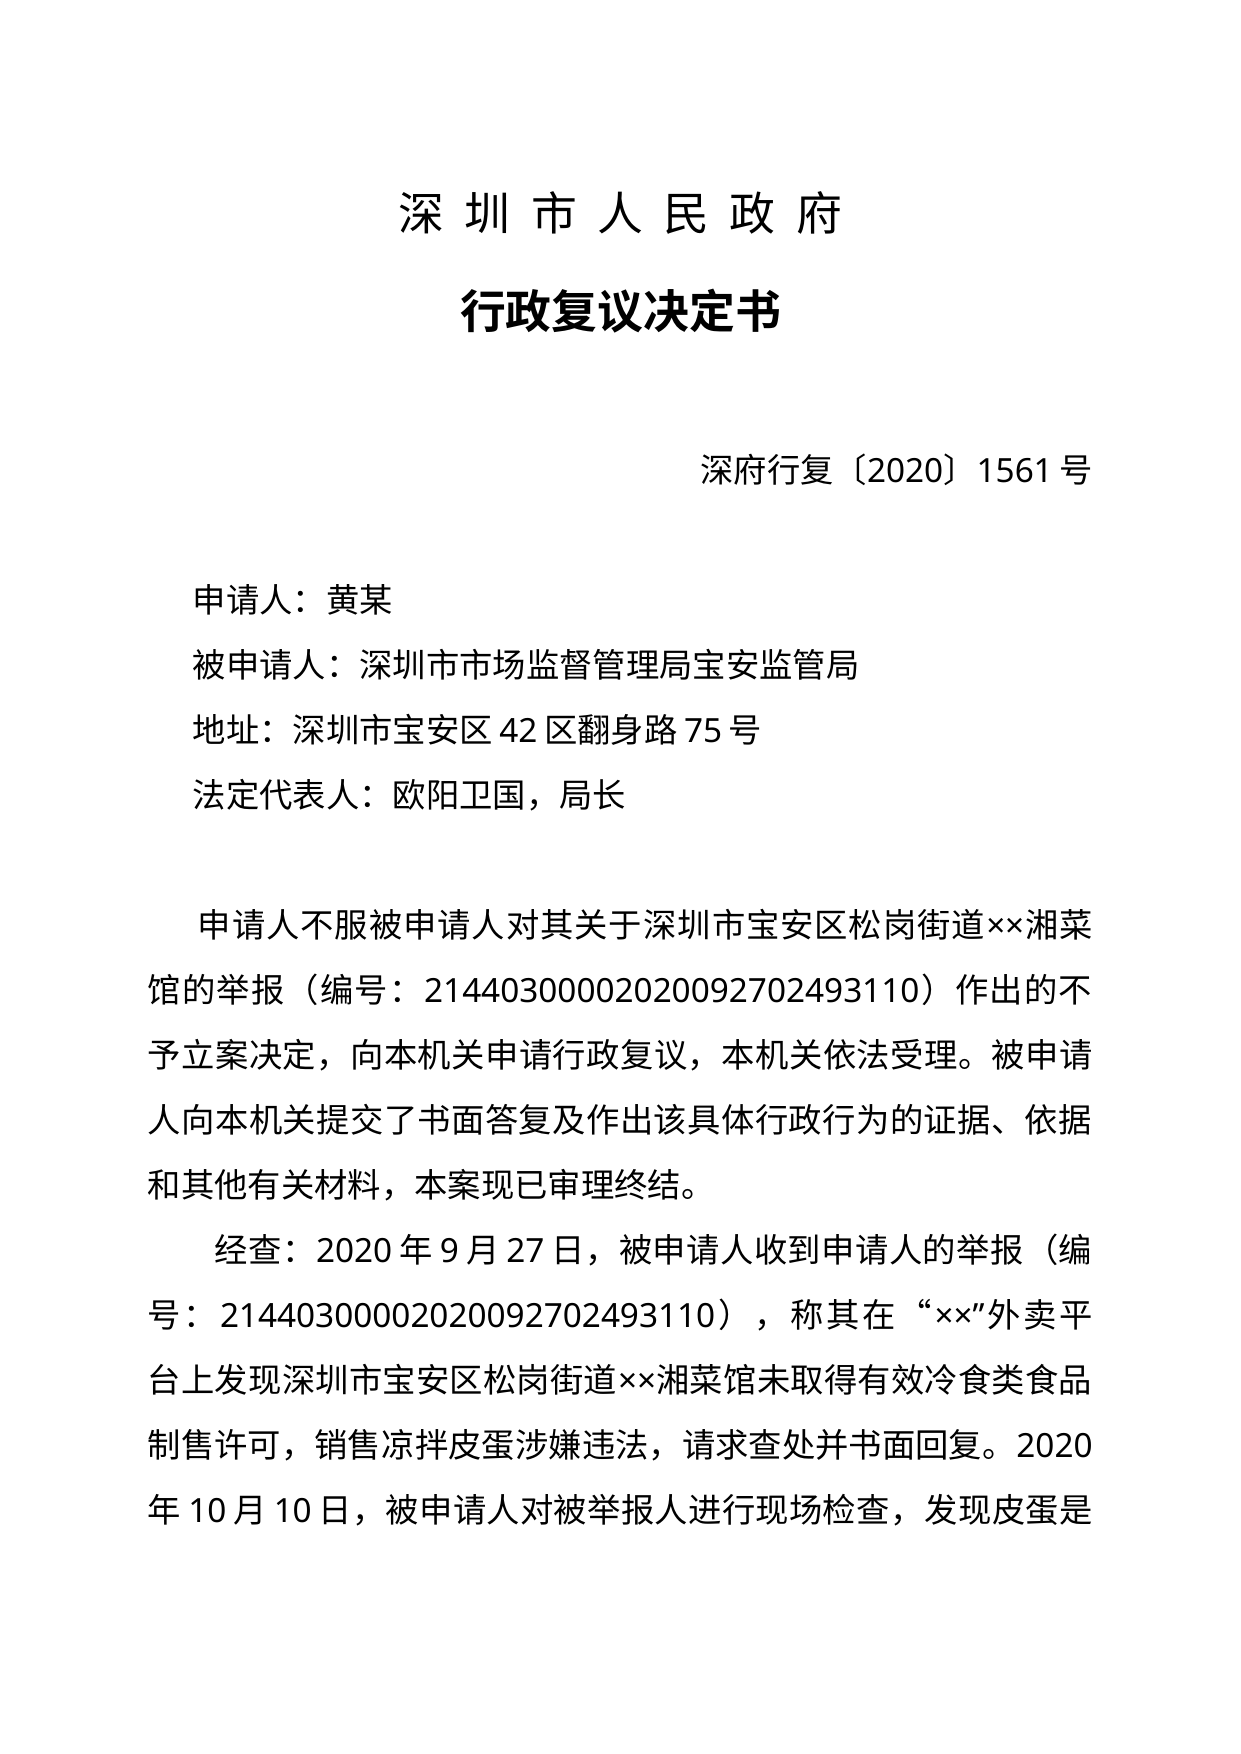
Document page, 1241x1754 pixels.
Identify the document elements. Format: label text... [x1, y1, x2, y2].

text 深府行复〔2020〕1561号 [148, 435, 1092, 500]
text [148, 1215, 1092, 1540]
text 深 圳 市 人 民 政 府 [148, 162, 1092, 259]
text 申请人：黄某 [126, 565, 1092, 630]
text 法定代表人：欧阳卫国，局长 [126, 760, 1092, 825]
text 被申请人：深圳市市场监督管理局宝安监管局 [126, 630, 1092, 695]
text 行政复议决定书 [148, 259, 1092, 357]
text 地址：深圳市宝安区42区翻身路75号 [126, 695, 1092, 760]
text 申请人不服被申请人对其关于深圳市宝安区松岗街道××湘菜馆的举报（编号：21440300002020092702493110）作出的不予立案决定，向本机关申请行政复议，本机关依法受理。被申请人向本机关提交了书面答复及作出该具体行政行为的证据、依据和其他有关材料，本案现已审理终结。 [148, 890, 1092, 1215]
